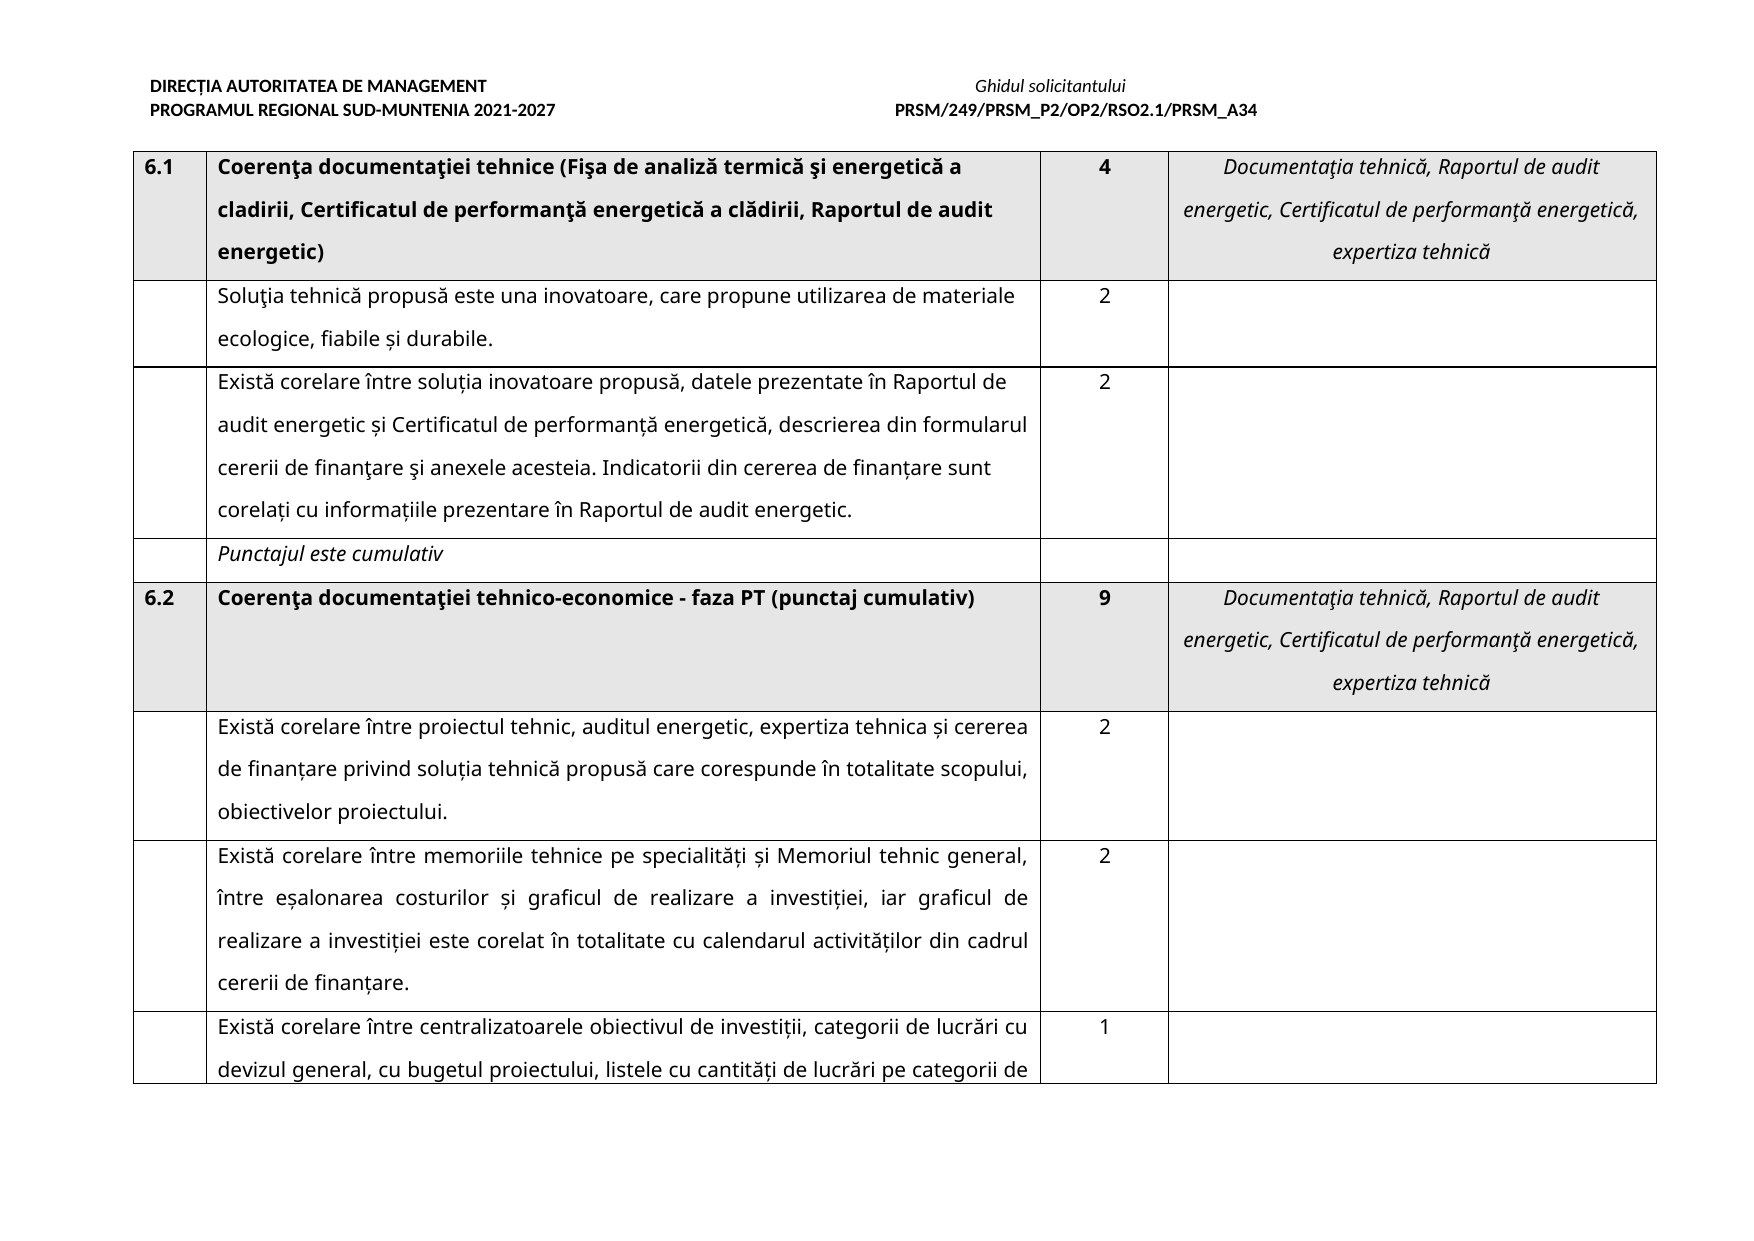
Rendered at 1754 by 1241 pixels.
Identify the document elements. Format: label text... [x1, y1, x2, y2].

table_cell 2 [1041, 368, 1168, 538]
table_cell [134, 712, 206, 840]
table_cell Există corelare între proiectul tehnic, auditul energetic, expertiza tehnica și cererea de finanțare privind soluția tehnică propusă care corespunde în totalitate scopului, obiectivelor proiectului. [207, 712, 1040, 840]
table_cell 6.1 [134, 152, 206, 280]
table_cell 2 [1041, 841, 1168, 1011]
table_cell 2 [1041, 281, 1168, 366]
table_cell 1 [1041, 1012, 1168, 1083]
table_cell [1169, 841, 1656, 1011]
table_cell 4 [1041, 152, 1168, 280]
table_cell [207, 1012, 1040, 1083]
table_cell [1169, 1012, 1656, 1083]
table_cell [134, 539, 206, 582]
table_cell Există corelare între memoriile tehnice pe specialități și Memoriul tehnic general, între eșalonarea costurilor și graficul de realizare a investiției, iar graficul de realizare a investiției este corelat în totalitate cu calendarul activităților din cadrul cererii de finanțare. [207, 841, 1040, 1011]
table_cell Punctajul este cumulativ [207, 539, 1040, 582]
table_cell Soluţia tehnică propusă este una inovatoare, care propune utilizarea de materiale ecologice, fiabile și durabile. [207, 281, 1040, 366]
table_cell Coerenţa documentaţiei tehnico-economice - faza PT (punctaj cumulativ) [207, 583, 1040, 711]
table_cell [1169, 368, 1656, 538]
table_cell [1169, 712, 1656, 840]
table_cell [134, 281, 206, 366]
table_cell [134, 1012, 206, 1083]
table_cell 6.2 [134, 583, 206, 711]
table_cell [1169, 281, 1656, 366]
table_cell Documentaţia tehnică, Raportul de audit energetic, Certificatul de performanţă energetică, expertiza tehnică [1169, 152, 1656, 280]
table_cell Există corelare între soluția inovatoare propusă, datele prezentate în Raportul de audit energetic și Certificatul de performanță energetică, descrierea din formularul cererii de finanţare şi anexele acesteia. Indicatorii din cererea de finanțare sunt corelați cu informațiile prezentare în Raportul de audit energetic. [207, 368, 1040, 538]
table_cell Coerenţa documentaţiei tehnice (Fişa de analiză termică şi energetică a cladirii, Certificatul de performanţă energetică a clădirii, Raportul de audit energetic) [207, 152, 1040, 280]
table_cell [1169, 539, 1656, 582]
table_cell 9 [1041, 583, 1168, 711]
table_cell [134, 368, 206, 538]
table_cell Documentaţia tehnică, Raportul de audit energetic, Certificatul de performanţă energetică, expertiza tehnică [1169, 583, 1656, 711]
table_cell 2 [1041, 712, 1168, 840]
table_cell [134, 841, 206, 1011]
table_cell [1041, 539, 1168, 582]
